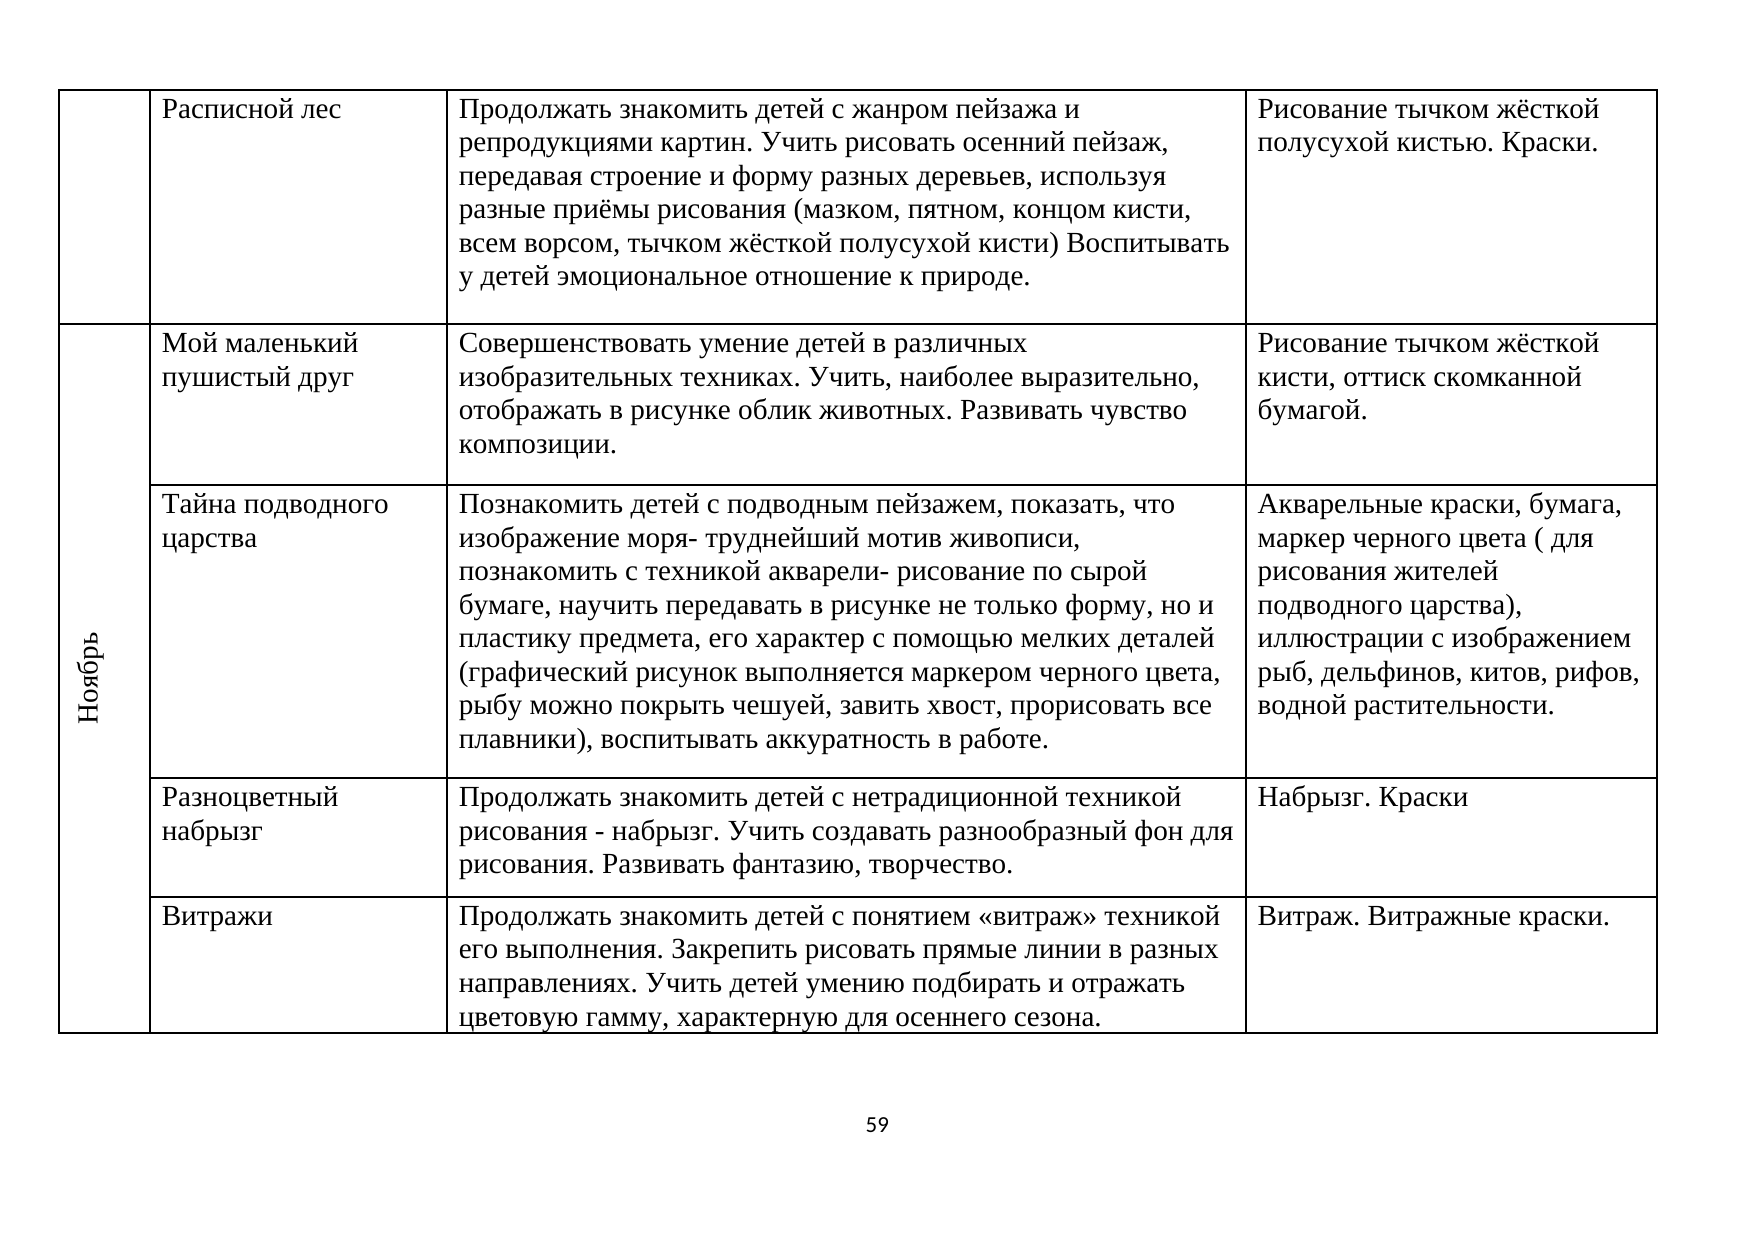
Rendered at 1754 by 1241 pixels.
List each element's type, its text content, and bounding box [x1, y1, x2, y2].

table_cell Познакомить детей с подводным пейзажем, показать, что изображение моря- труднейший мотив живописи, познакомить с техникой акварели- рисование по сырой бумаге, научить передавать в рисунке не только форму, но и пластику предмета, его характер с помощью мелких деталей (графический рисунок выполняется маркером черного цвета, рыбу можно покрыть чешуей, завить хвост, прорисовать все плавники), воспитывать аккуратность в работе. [448, 486, 1245, 777]
table_cell Совершенствовать умение детей в различных изобразительных техниках. Учить, наиболее выразительно, отображать в рисунке облик животных. Развивать чувство композиции. [448, 325, 1245, 484]
table_cell Рисование тычком жёсткой кисти, оттиск скомканной бумагой. [1247, 325, 1656, 484]
table_cell Тайна подводного царства [151, 486, 446, 777]
table_cell Ноябрь [60, 325, 149, 1032]
table_cell Продолжать знакомить детей с жанром пейзажа и репродукциями картин. Учить рисовать осенний пейзаж, передавая строение и форму разных деревьев, используя разные приёмы рисования (мазком, пятном, концом кисти, всем ворсом, тычком жёсткой полусухой кисти) Воспитывать у детей эмоциональное отношение к природе. [448, 91, 1245, 323]
table_cell Акварельные краски, бумага, маркер черного цвета ( для рисования жителей подводного царства), иллюстрации с изображением рыб, дельфинов, китов, рифов, водной растительности. [1247, 486, 1656, 777]
table_cell Разноцветный набрызг [151, 779, 446, 896]
table_cell Витраж. Витражные краски. [1247, 898, 1656, 1032]
table_cell Расписной лес [151, 91, 446, 323]
table_cell Мой маленький пушистый друг [151, 325, 446, 484]
table_cell Набрызг. Краски [1247, 779, 1656, 896]
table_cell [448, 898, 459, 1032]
table_cell Продолжать знакомить детей с нетрадиционной техникой рисования - набрызг. Учить создавать разнообразный фон для рисования. Развивать фантазию, творчество. [448, 779, 1245, 896]
table_cell Рисование тычком жёсткой полусухой кистью. Краски. [1247, 91, 1656, 323]
table_cell Витражи [151, 898, 446, 1032]
table_cell Продолжать знакомить детей с понятием «витраж» техникой его выполнения. Закрепить рисовать прямые линии в разных направлениях. Учить детей умению подбирать и отражать цветовую гамму, характерную для осеннего сезона. [1102, 898, 1245, 1032]
